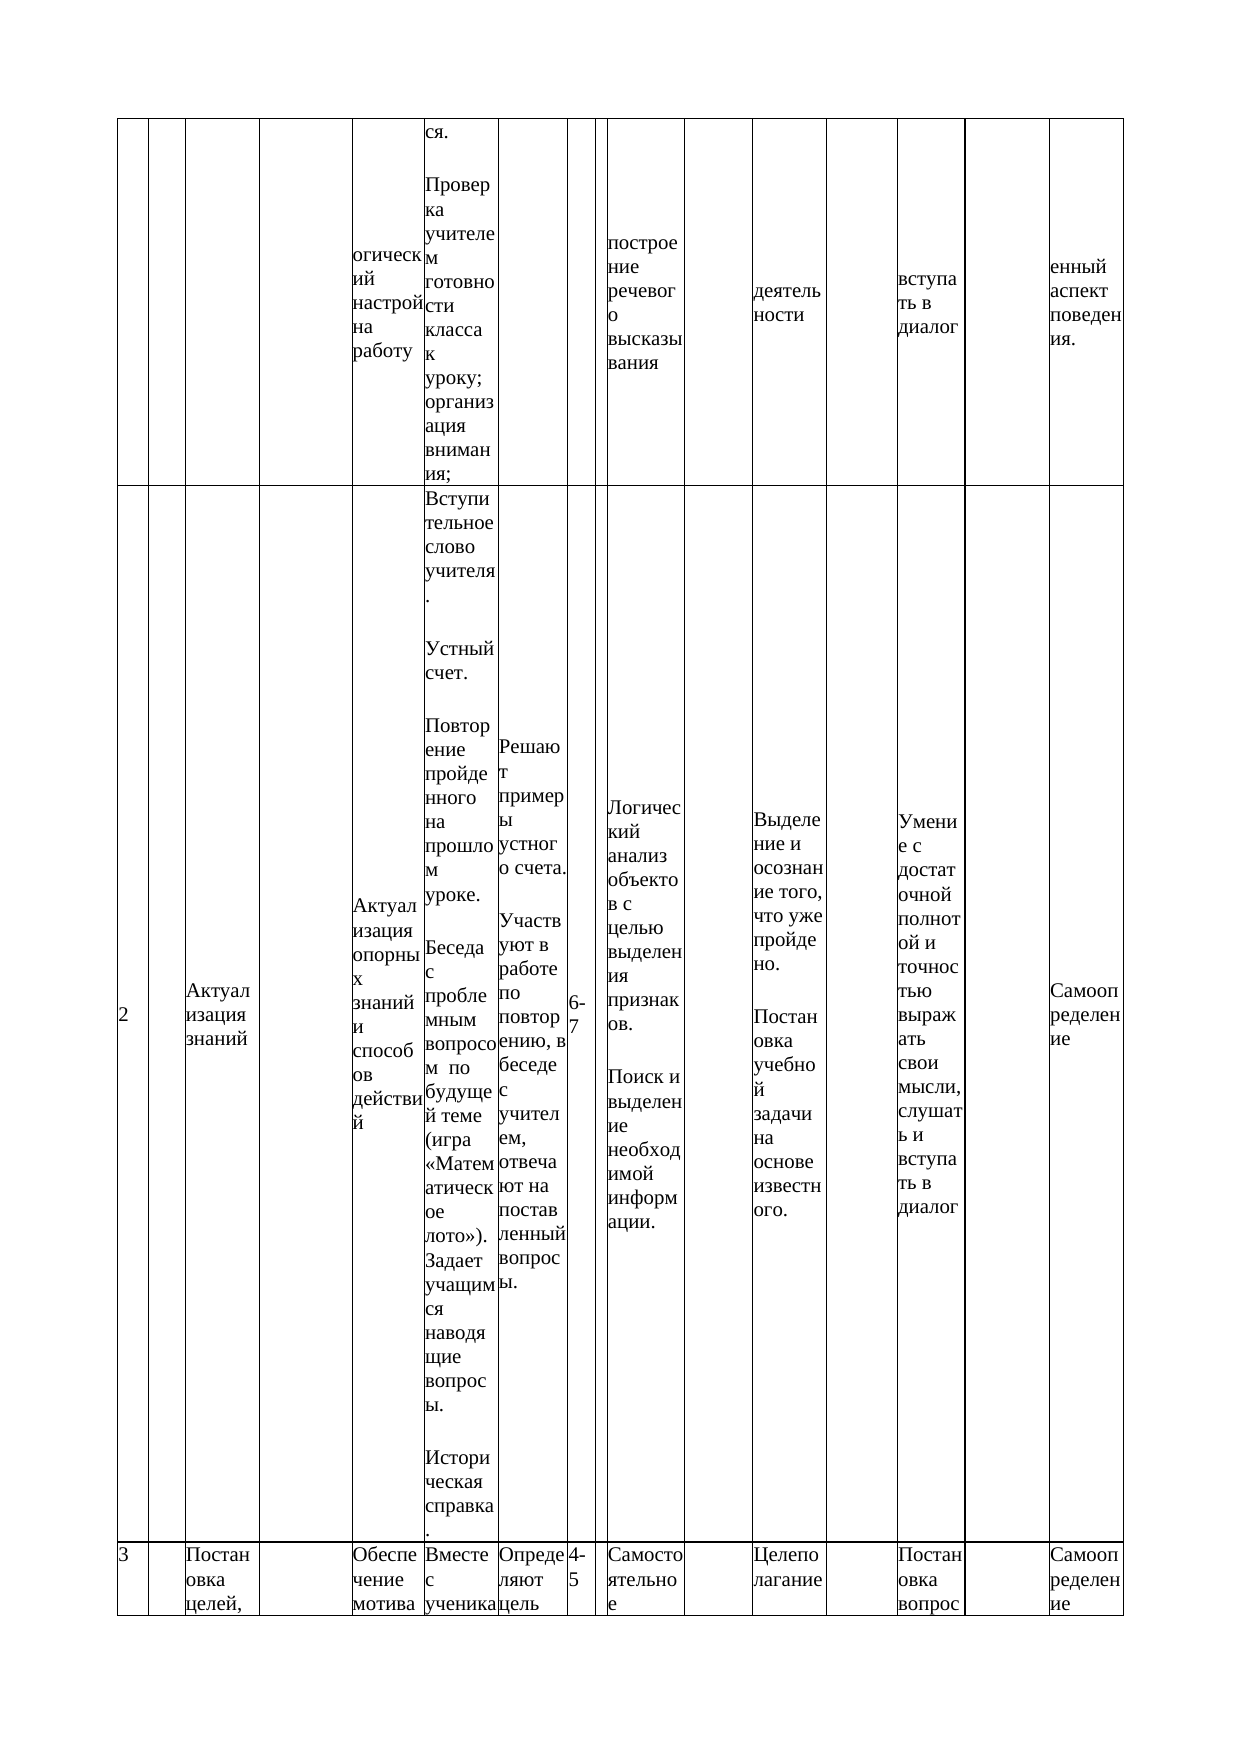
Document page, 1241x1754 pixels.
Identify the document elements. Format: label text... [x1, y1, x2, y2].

table_cell Умение с достаточной полнотой и точностью выражать свои мысли, слушать и вступать в диалог [898, 486, 964, 1541]
table_cell [499, 119, 567, 485]
table_cell [149, 1543, 185, 1614]
table_cell [260, 486, 352, 1541]
table_cell [149, 486, 185, 1541]
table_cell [425, 1543, 498, 1614]
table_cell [1050, 119, 1123, 485]
table_cell 2 [118, 486, 148, 1541]
table_cell [260, 119, 352, 485]
table_cell [966, 486, 1049, 1541]
table_cell Самоопределение [1050, 486, 1123, 1541]
table_cell Вступительное слово учителя. Устный счет. Повторение пройденного на прошлом уроке. Беседа с проблемным вопросом по будущей теме (игра «Математическое лото»). Задает учащимся наводящие вопросы. Историческая справка. [425, 486, 498, 1541]
table_cell Выделение и осознание того, что уже пройдено. Постановка учебной задачи на основе известного. [753, 486, 826, 1541]
table_cell [966, 119, 1049, 485]
table_cell Самоопределение [1050, 1543, 1123, 1614]
table_cell [685, 1543, 752, 1614]
table_cell 3 [118, 1543, 148, 1614]
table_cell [353, 1543, 424, 1614]
table_cell [827, 119, 897, 485]
table_cell Логический анализ объектов с целью выделения признаков. Поиск и выделение необходимой информации. [608, 486, 684, 1541]
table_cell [425, 119, 498, 485]
table_cell 1 [118, 119, 148, 485]
table_cell [827, 486, 897, 1541]
table_cell Решают примеры устного счета. Участвуют в работе по повторению, в беседе с учителем, отвечают на поставленный вопросы. [499, 486, 567, 1541]
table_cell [898, 119, 964, 485]
table_cell Актуализация опорных знаний и способов действий [353, 486, 424, 1541]
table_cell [608, 1543, 684, 1614]
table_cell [499, 1543, 567, 1614]
table_cell Актуализация знаний [186, 486, 259, 1541]
table_cell 6-7 [568, 486, 595, 1541]
table_cell [596, 1543, 607, 1614]
table_cell [685, 119, 752, 485]
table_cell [186, 1543, 259, 1614]
table_cell 2 [568, 119, 595, 485]
table_cell 4-5 [568, 1543, 595, 1614]
table_cell [966, 1543, 1049, 1614]
table_cell [827, 1543, 897, 1614]
table_cell [260, 1543, 352, 1614]
table_cell [685, 486, 752, 1541]
table_cell Целеполагание [753, 1543, 826, 1614]
table_cell [149, 119, 185, 485]
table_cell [186, 119, 259, 485]
table_cell [596, 486, 607, 1541]
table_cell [353, 119, 424, 485]
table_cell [608, 119, 684, 485]
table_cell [753, 119, 826, 485]
table_cell [596, 119, 607, 485]
table_cell Постановка вопросов [898, 1543, 964, 1614]
